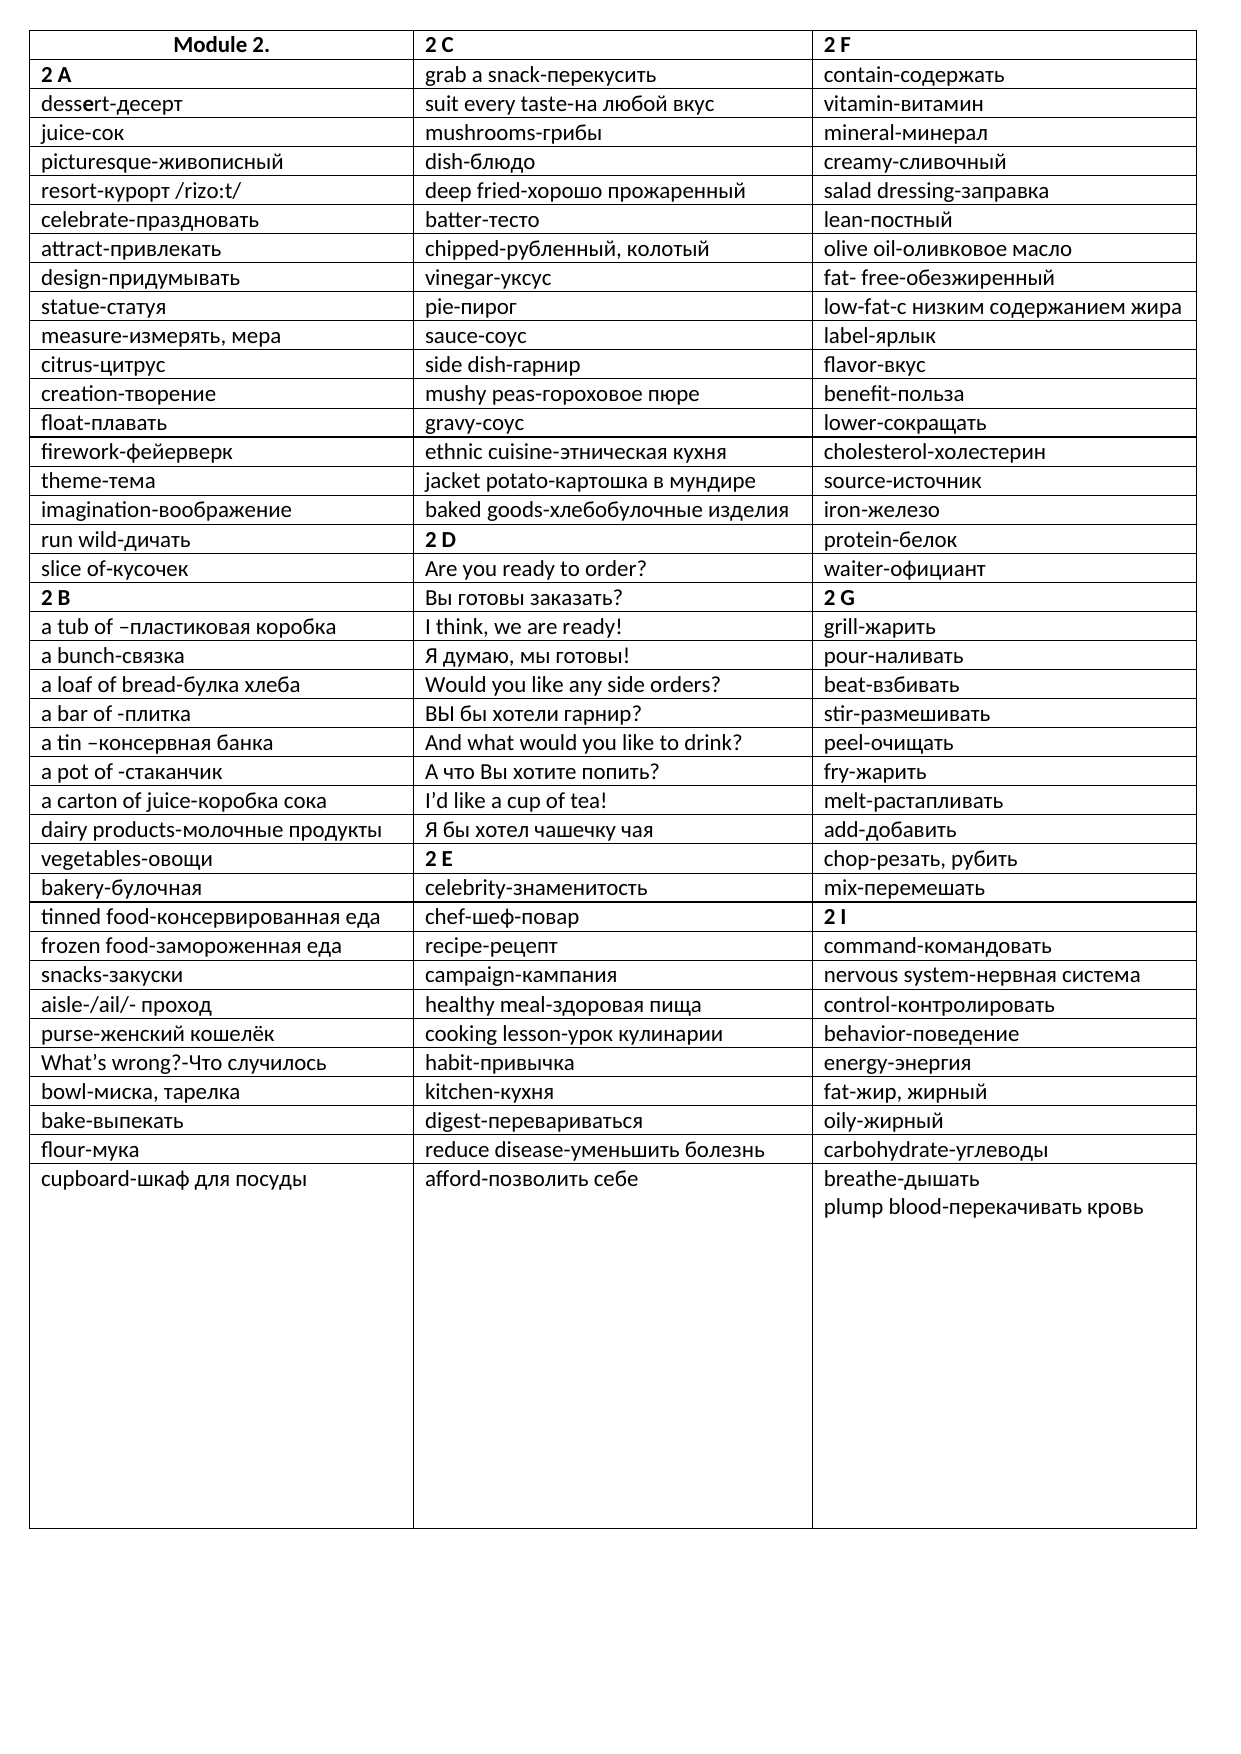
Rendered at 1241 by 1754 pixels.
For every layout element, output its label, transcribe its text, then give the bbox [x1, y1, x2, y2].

table_cell Would you like any side orders? [414, 670, 812, 698]
table_cell flour-мука [30, 1135, 413, 1163]
table_cell bakery-булочная [30, 874, 413, 901]
table_cell a tin –консервная банка [30, 728, 413, 756]
table_cell a carton of juice-коробка сока [30, 786, 413, 814]
table_cell deep fried-хорошо прожаренный [414, 176, 812, 204]
table_cell energy-энергия [813, 1048, 1196, 1076]
table_cell a tub of –пластиковая коробка [30, 612, 413, 640]
table_cell control-контролировать [813, 990, 1196, 1018]
table_cell add-добавить [813, 815, 1196, 843]
table_cell melt-растапливать [813, 786, 1196, 814]
table_cell 2 D [414, 525, 812, 553]
table_cell cupboard-шкаф для посуды [30, 1164, 413, 1528]
table_cell cholesterol-холестерин [813, 438, 1196, 466]
table_cell cooking lesson-урок кулинарии [414, 1019, 812, 1047]
table_cell firework-фейерверк [30, 438, 413, 466]
table_cell stir-размешивать [813, 699, 1196, 727]
table_cell fry-жарить [813, 757, 1196, 785]
table_cell mix-перемешать [813, 874, 1196, 901]
table_cell creamy-сливочный [813, 147, 1196, 175]
table_cell vinegar-уксус [414, 263, 812, 291]
table_cell mushrooms-грибы [414, 118, 812, 146]
table_cell Я бы хотел чашечку чая [414, 815, 812, 843]
table_cell sauce-соус [414, 321, 812, 349]
table_cell chef-шеф-повар [414, 903, 812, 931]
table_cell float-плавать [30, 409, 413, 436]
table_cell label-ярлык [813, 321, 1196, 349]
table_cell dairy products-молочные продукты [30, 815, 413, 843]
table_cell side dish-гарнир [414, 350, 812, 378]
table_cell protein-белок [813, 525, 1196, 553]
table_cell reduce disease-уменьшить болезнь [414, 1135, 812, 1163]
table_cell grill-жарить [813, 612, 1196, 640]
table_cell nervous system-нервная система [813, 961, 1196, 989]
table_cell olive oil-оливковое масло [813, 234, 1196, 262]
table_cell a loaf of bread-булка хлеба [30, 670, 413, 698]
table_cell vitamin-витамин [813, 89, 1196, 117]
table_cell frozen food-замороженная еда [30, 932, 413, 959]
table_cell ВЫ бы хотели гарнир? [414, 699, 812, 727]
table_cell What’s wrong?-Что случилось [30, 1048, 413, 1076]
table_cell 2 A [30, 60, 413, 88]
table_cell iron-железо [813, 496, 1196, 524]
table_cell 2 G [813, 583, 1196, 611]
table_cell lean-постный [813, 205, 1196, 233]
table_cell vegetables-овощи [30, 844, 413, 872]
table_cell jacket potato-картошка в мундире [414, 467, 812, 494]
table_cell juice-сок [30, 118, 413, 146]
table_cell digest-перевариваться [414, 1106, 812, 1134]
table_cell breathe-дышать plump blood-перекачивать кровь [813, 1164, 1196, 1528]
table_cell low-fat-с низким содержанием жира [813, 292, 1196, 320]
table_cell attract-привлекать [30, 234, 413, 262]
table_cell celebrate-праздновать [30, 205, 413, 233]
table_cell I’d like a cup of tea! [414, 786, 812, 814]
table_cell afford-позволить себе [414, 1164, 812, 1528]
table_cell healthy meal-здоровая пища [414, 990, 812, 1018]
table_cell ethnic cuisine-этническая кухня [414, 438, 812, 466]
table_cell pie-пирог [414, 292, 812, 320]
table_cell contain-содержать [813, 60, 1196, 88]
table_cell behavior-поведение [813, 1019, 1196, 1047]
table_cell design-придумывать [30, 263, 413, 291]
table_header 2 F [813, 31, 1196, 59]
table_cell А что Вы хотите попить? [414, 757, 812, 785]
table_cell run wild-дичать [30, 525, 413, 553]
table_cell flavor-вкус [813, 350, 1196, 378]
table_cell a bar of -плитка [30, 699, 413, 727]
table_cell bowl-миска, тарелка [30, 1077, 413, 1105]
table_cell lower-сокращать [813, 409, 1196, 436]
table_cell And what would you like to drink? [414, 728, 812, 756]
table_cell slice of-кусочек [30, 554, 413, 582]
table_cell chipped-рубленный, колотый [414, 234, 812, 262]
table_cell Are you ready to order? [414, 554, 812, 582]
table_cell habit-привычка [414, 1048, 812, 1076]
table_cell fat- free-обезжиренный [813, 263, 1196, 291]
table_cell Я думаю, мы готовы! [414, 641, 812, 669]
table_cell theme-тема [30, 467, 413, 494]
table_cell 2 I [813, 903, 1196, 931]
table_cell dessert-десерт [30, 89, 413, 117]
table_cell chop-резать, рубить [813, 844, 1196, 872]
table_cell recipe-рецепт [414, 932, 812, 959]
table_cell source-источник [813, 467, 1196, 494]
table_cell a pot of -стаканчик [30, 757, 413, 785]
table_cell I think, we are ready! [414, 612, 812, 640]
table_cell pour-наливать [813, 641, 1196, 669]
table_cell citrus-цитрус [30, 350, 413, 378]
table_cell baked goods-хлебобулочные изделия [414, 496, 812, 524]
table_cell 2 В [30, 583, 413, 611]
table_cell imagination-воображение [30, 496, 413, 524]
table_cell statue-статуя [30, 292, 413, 320]
table_cell bake-выпекать [30, 1106, 413, 1134]
table_cell a bunch-связка [30, 641, 413, 669]
table_cell suit every taste-на любой вкус [414, 89, 812, 117]
table_cell salad dressing-заправка [813, 176, 1196, 204]
table_cell measure-измерять, мера [30, 321, 413, 349]
table_cell creation-творение [30, 379, 413, 407]
table_header Module 2. [30, 31, 413, 59]
table_cell campaign-кампания [414, 961, 812, 989]
table_cell benefit-польза [813, 379, 1196, 407]
table_cell gravy-соус [414, 409, 812, 436]
table_cell batter-тесто [414, 205, 812, 233]
table_cell celebrity-знаменитость [414, 874, 812, 901]
table_cell tinned food-консервированная еда [30, 903, 413, 931]
table_cell mushy peas-гороховое пюре [414, 379, 812, 407]
table_cell aisle-/ail/- проход [30, 990, 413, 1018]
table_cell Вы готовы заказать? [414, 583, 812, 611]
table_cell waiter-официант [813, 554, 1196, 582]
table_cell peel-очищать [813, 728, 1196, 756]
table_header 2 С [414, 31, 812, 59]
table_cell resort-курорт /rizo:t/ [30, 176, 413, 204]
table_cell snacks-закуски [30, 961, 413, 989]
table_cell carbohydrate-углеводы [813, 1135, 1196, 1163]
table_cell dish-блюдо [414, 147, 812, 175]
table_cell oily-жирный [813, 1106, 1196, 1134]
table_cell beat-взбивать [813, 670, 1196, 698]
table_cell command-командовать [813, 932, 1196, 959]
table_cell purse-женский кошелёк [30, 1019, 413, 1047]
table_cell 2 E [414, 844, 812, 872]
table_cell grab a snack-перекусить [414, 60, 812, 88]
table_cell picturesque-живописный [30, 147, 413, 175]
table_cell kitchen-кухня [414, 1077, 812, 1105]
table_cell mineral-минерал [813, 118, 1196, 146]
table_cell fat-жир, жирный [813, 1077, 1196, 1105]
